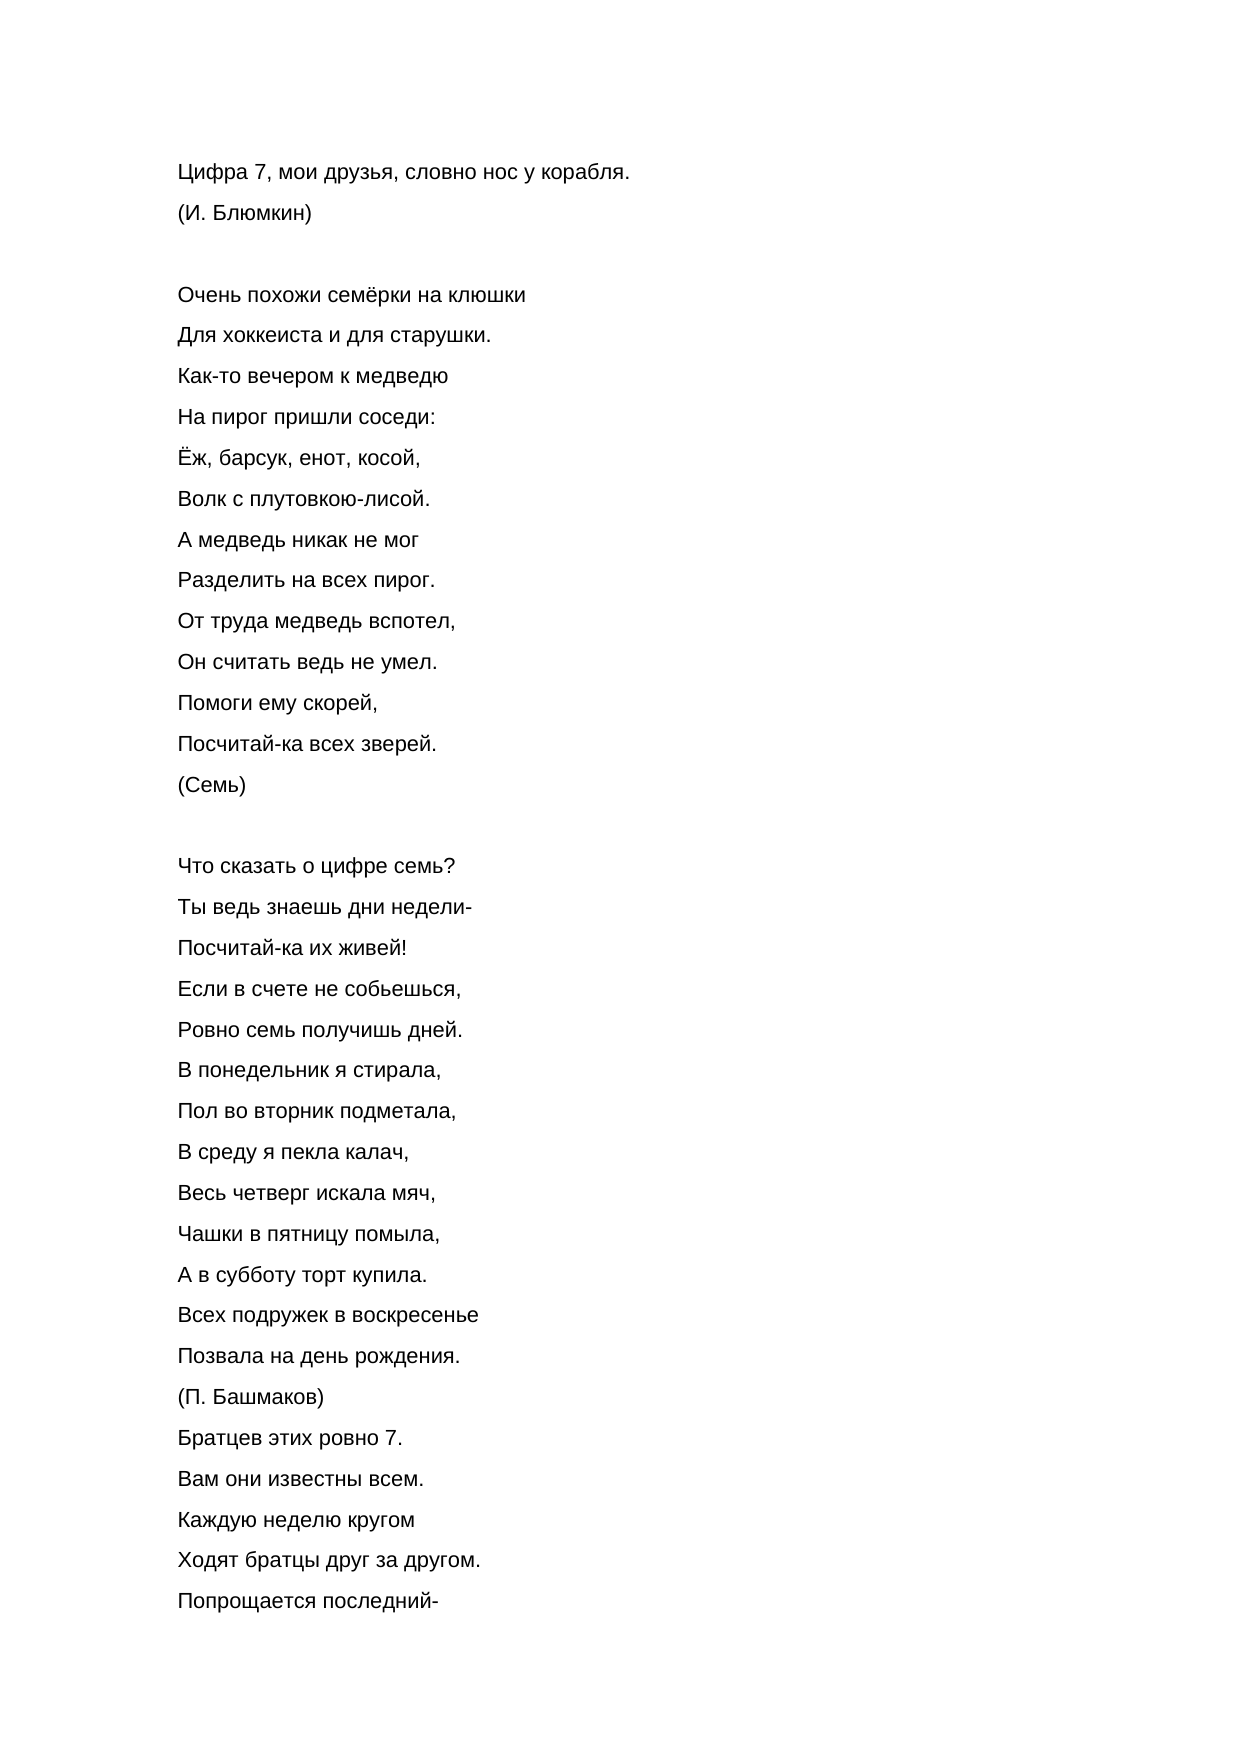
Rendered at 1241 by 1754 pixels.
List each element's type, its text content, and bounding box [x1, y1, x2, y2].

text А медведь никак не мог [177, 526, 1152, 552]
text Что сказать о цифре семь? [177, 853, 1152, 878]
text Ровно семь получишь дней. [177, 1016, 1152, 1042]
text Волк с плутовкою-лисой. [177, 486, 1152, 511]
text Каждую неделю кругом [177, 1506, 1152, 1532]
text Позвала на день рождения. [177, 1343, 1152, 1368]
text Попрощается последний- [177, 1588, 1152, 1613]
text Он считать ведь не умел. [177, 649, 1152, 674]
text Очень похожи семёрки на клюшки [177, 281, 1152, 307]
text (И. Блюмкин) [177, 200, 1152, 225]
text Ёж, барсук, енот, косой, [177, 445, 1152, 470]
text Пол во вторник подметала, [177, 1098, 1152, 1123]
text От труда медведь вспотел, [177, 608, 1152, 633]
text Ходят братцы друг за другом. [177, 1547, 1152, 1572]
text Братцев этих ровно 7. [177, 1425, 1152, 1450]
text Чашки в пятницу помыла, [177, 1221, 1152, 1246]
text В понедельник я стирала, [177, 1057, 1152, 1082]
text В среду я пекла калач, [177, 1139, 1152, 1164]
text Для хоккеиста и для старушки. [177, 322, 1152, 347]
text (Семь) [177, 771, 1152, 797]
text Ты ведь знаешь дни недели- [177, 894, 1152, 919]
text Цифра 7, мои друзья, словно нос у корабля. [177, 159, 1152, 184]
text Посчитай-ка их живей! [177, 935, 1152, 960]
text Разделить на всех пирог. [177, 567, 1152, 592]
text Как-то вечером к медведю [177, 363, 1152, 388]
text Всех подружек в воскресенье [177, 1302, 1152, 1327]
text (П. Башмаков) [177, 1384, 1152, 1409]
text Вам они известны всем. [177, 1466, 1152, 1491]
text Помоги ему скорей, [177, 690, 1152, 715]
text Посчитай-ка всех зверей. [177, 731, 1152, 756]
text Если в счете не собьешься, [177, 976, 1152, 1001]
text А в субботу торт купила. [177, 1261, 1152, 1287]
text Весь четверг искала мяч, [177, 1180, 1152, 1205]
text На пирог пришли соседи: [177, 404, 1152, 429]
